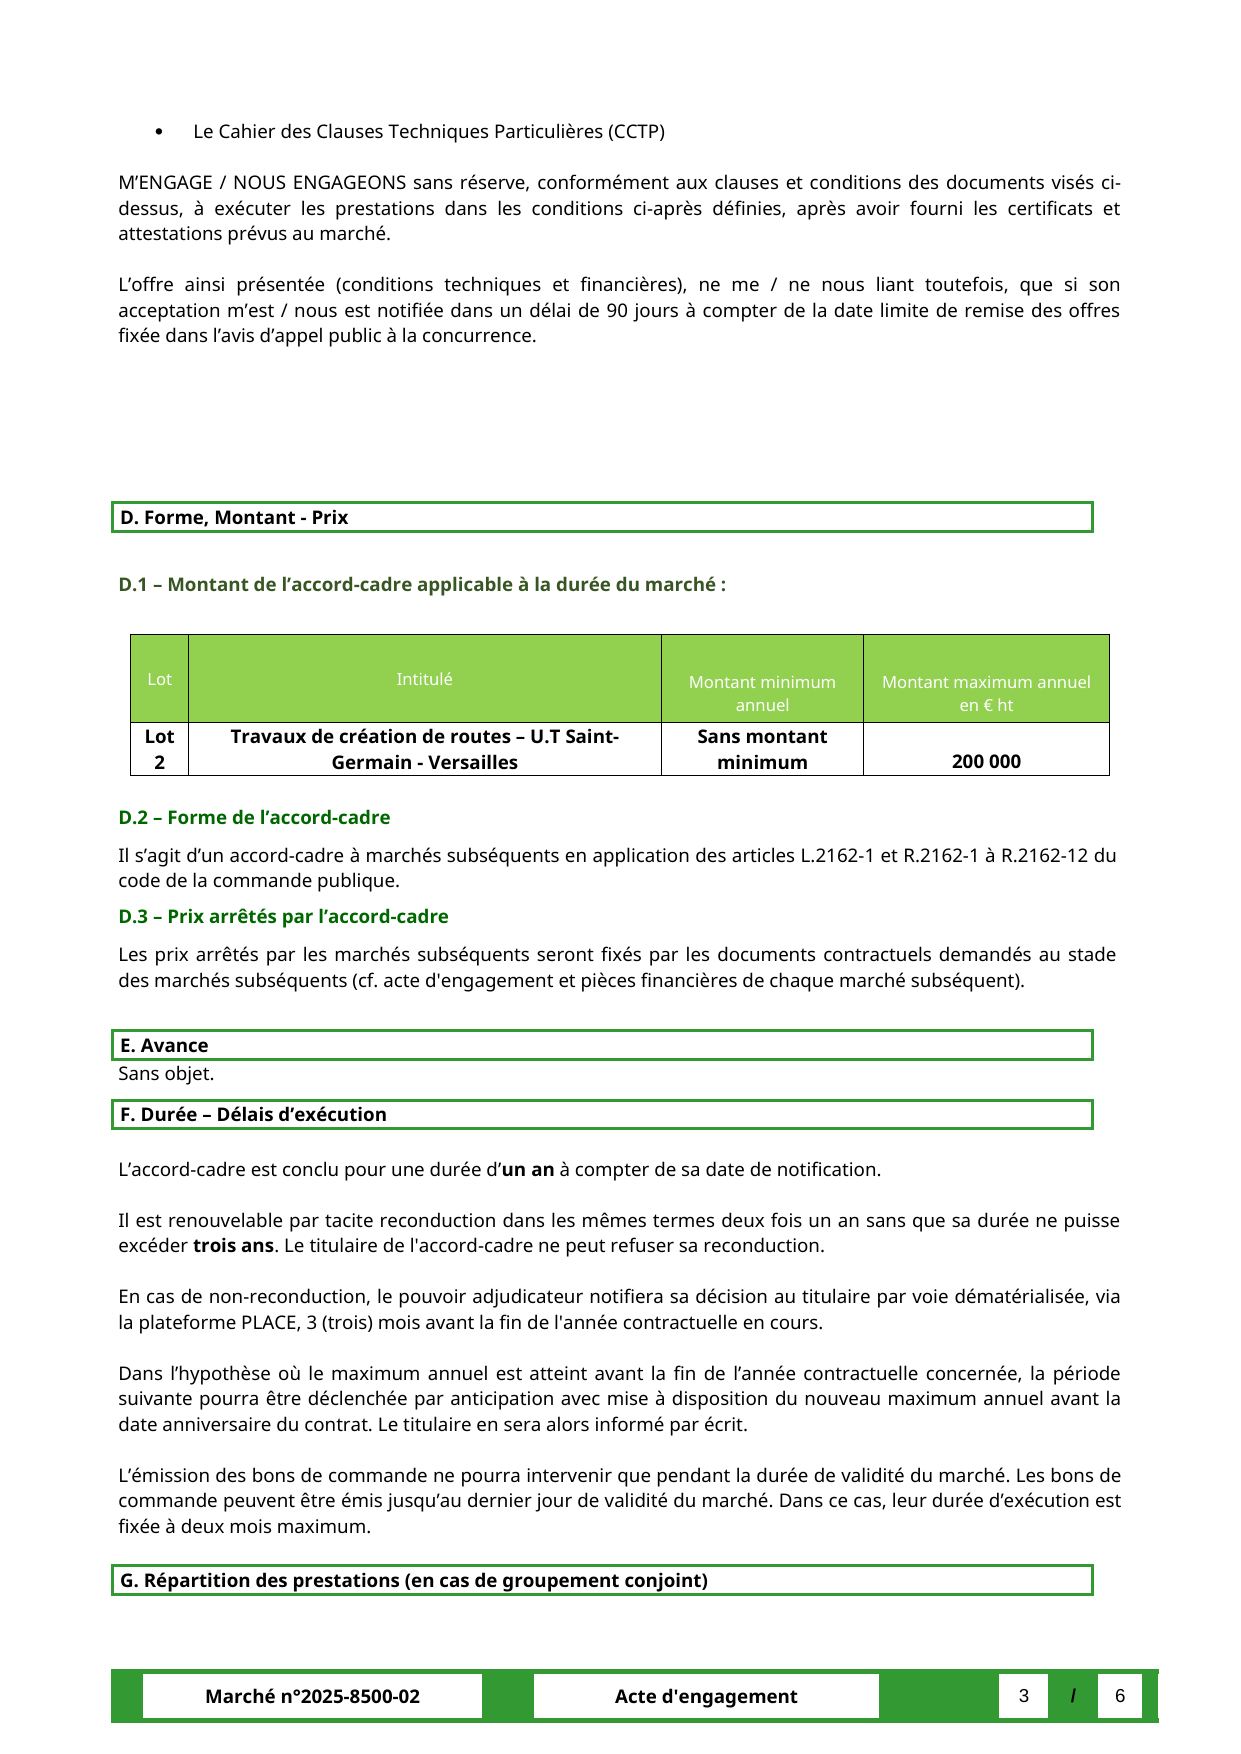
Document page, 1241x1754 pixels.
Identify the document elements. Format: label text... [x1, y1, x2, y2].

text Sans objet. [118, 1061, 1122, 1086]
text D.2 – Forme de l’accord-cadre [118, 804, 1122, 830]
table_header Montant minimum annuel [662, 635, 863, 722]
text L’émission des bons de commande ne pourra intervenir que pendant la durée de validité du marché. Les bons de commande peuvent être émis jusqu’au dernier jour de validité du marché. Dans ce cas, leur durée d’exécution est fixée à deux mois maximum. [118, 1462, 1122, 1539]
text D.1 – Montant de l’accord-cadre applicable à la durée du marché : [118, 571, 1122, 596]
text En cas de non-reconduction, le pouvoir adjudicateur notifiera sa décision au titulaire par voie dématérialisée, via la plateforme PLACE, 3 (trois) mois avant la fin de l'année contractuelle en cours. [118, 1283, 1122, 1334]
table_header Lot [131, 635, 188, 722]
table_header Montant maximum annuel en € ht [864, 635, 1109, 722]
text Il est renouvelable par tacite reconduction dans les mêmes termes deux fois un an sans que sa durée ne puisse excéder trois ans. Le titulaire de l'accord-cadre ne peut refuser sa reconduction. [118, 1207, 1122, 1258]
list Le Cahier des Clauses Techniques Particulières (CCTP) [156, 118, 1122, 144]
text Dans l’hypothèse où le maximum annuel est atteint avant la fin de l’année contractuelle concernée, la période suivante pourra être déclenchée par anticipation avec mise à disposition du nouveau maximum annuel avant la date anniversaire du contrat. Le titulaire en sera alors informé par écrit. [118, 1360, 1122, 1437]
table_cell Travaux de création de routes – U.T Saint-Germain - Versailles [189, 723, 661, 775]
table_header G. Répartition des prestations (en cas de groupement conjoint) [114, 1567, 1091, 1593]
text D.3 – Prix arrêtés par l’accord-cadre [118, 904, 1122, 929]
table_header Intitulé [189, 635, 661, 722]
table_cell 200 000 [864, 723, 1109, 775]
text M’ENGAGE / NOUS ENGAGEONS sans réserve, conformément aux clauses et conditions des documents visés ci-dessus, à exécuter les prestations dans les conditions ci-après définies, après avoir fourni les certificats et attestations prévus au marché. [118, 169, 1122, 246]
table_header E. Avance [114, 1032, 1091, 1057]
text L’offre ainsi présentée (conditions techniques et financières), ne me / ne nous liant toutefois, que si son acceptation m’est / nous est notifiée dans un délai de 90 jours à compter de la date limite de remise des offres fixée dans l’avis d’appel public à la concurrence. [118, 271, 1122, 348]
table_cell Lot 2 [131, 723, 188, 775]
text Il s’agit d’un accord-cadre à marchés subséquents en application des articles L.2162-1 et R.2162-1 à R.2162-12 du code de la commande publique. [118, 842, 1118, 893]
table_cell Sans montant minimum [662, 723, 863, 775]
table_header D. Forme, Montant - Prix [114, 504, 1091, 530]
text L’accord-cadre est conclu pour une durée d’un an à compter de sa date de notification. [118, 1156, 1122, 1181]
text Les prix arrêtés par les marchés subséquents seront fixés par les documents contractuels demandés au stade des marchés subséquents (cf. acte d'engagement et pièces financières de chaque marché subséquent). [118, 942, 1118, 993]
table_header F. Durée – Délais d’exécution [114, 1102, 1091, 1127]
